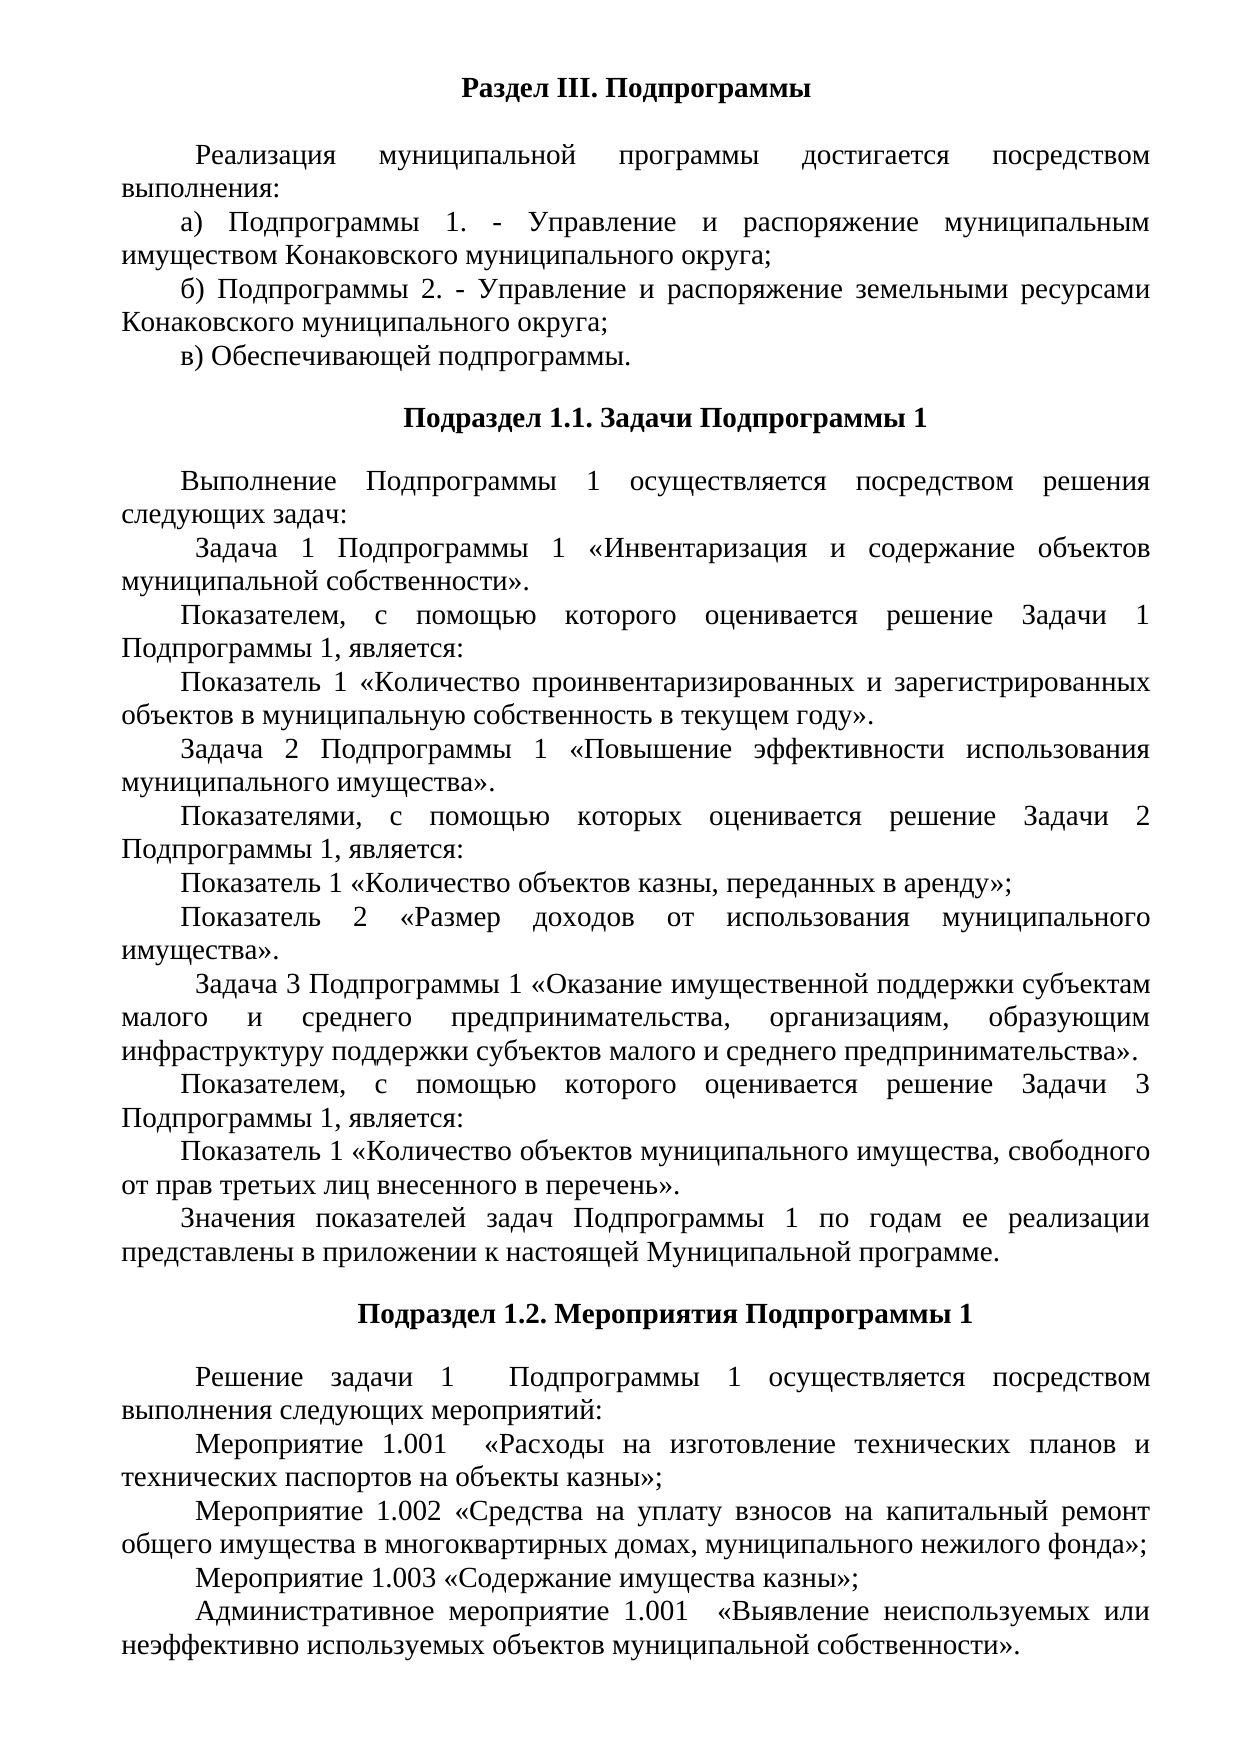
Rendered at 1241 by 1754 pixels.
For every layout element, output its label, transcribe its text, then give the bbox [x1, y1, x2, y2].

text Задача 3 Подпрограммы 1 «Оказание имущественной поддержки субъектам малого и среднего предпринимательства, организациям, образующим инфраструктуру поддержки субъектов малого и среднего предпринимательства». [121, 966, 1151, 1066]
text Мероприятие 1.002 «Средства на уплату взносов на капитальный ремонт общего имущества в многоквартирных домах, муниципального нежилого фонда»; [121, 1493, 1151, 1560]
text Показатель 1 «Количество объектов казны, переданных в аренду»; [121, 865, 1151, 899]
text Показатель 1 «Количество объектов муниципального имущества, свободного от прав третьих лиц внесенного в перечень». [121, 1133, 1151, 1201]
text Подраздел 1.1. Задачи Подпрограммы 1 [121, 400, 1151, 434]
text а) Подпрограммы 1. - Управление и распоряжение муниципальным имуществом Конаковского муниципального округа; [121, 204, 1151, 271]
text Реализация муниципальной программы достигается посредством выполнения: [121, 137, 1151, 204]
text Выполнение Подпрограммы 1 осуществляется посредством решения следующих задач: [121, 463, 1151, 530]
text Мероприятие 1.003 «Содержание имущества казны»; [121, 1560, 1151, 1593]
text Раздел III. Подпрограммы [121, 70, 1151, 103]
text б) Подпрограммы 2. - Управление и распоряжение земельными ресурсами Конаковского муниципального округа; [121, 271, 1151, 338]
text Задача 2 Подпрограммы 1 «Повышение эффективности использования муниципального имущества». [121, 731, 1151, 798]
text Задача 1 Подпрограммы 1 «Инвентаризация и содержание объектов муниципальной собственности». [121, 530, 1151, 597]
text Значения показателей задач Подпрограммы 1 по годам ее реализации представлены в приложении к настоящей Муниципальной программе. [121, 1201, 1151, 1268]
text Показателями, с помощью которых оценивается решение Задачи 2 Подпрограммы 1, является: [121, 798, 1151, 865]
text в) Обеспечивающей подпрограммы. [121, 338, 1151, 372]
text Подраздел 1.2. Мероприятия Подпрограммы 1 [121, 1296, 1151, 1330]
text Административное мероприятие 1.001 «Выявление неиспользуемых или неэффективно используемых объектов муниципальной собственности». [121, 1593, 1151, 1661]
text Показатель 2 «Размер доходов от использования муниципального имущества». [121, 899, 1151, 966]
text Показатель 1 «Количество проинвентаризированных и зарегистрированных объектов в муниципальную собственность в текущем году». [121, 664, 1151, 731]
text Мероприятие 1.001 «Расходы на изготовление технических планов и технических паспортов на объекты казны»; [121, 1426, 1151, 1493]
text Решение задачи 1 Подпрограммы 1 осуществляется посредством выполнения следующих мероприятий: [121, 1359, 1151, 1426]
text Показателем, с помощью которого оценивается решение Задачи 3 Подпрограммы 1, является: [121, 1066, 1151, 1133]
text Показателем, с помощью которого оценивается решение Задачи 1 Подпрограммы 1, является: [121, 597, 1151, 664]
